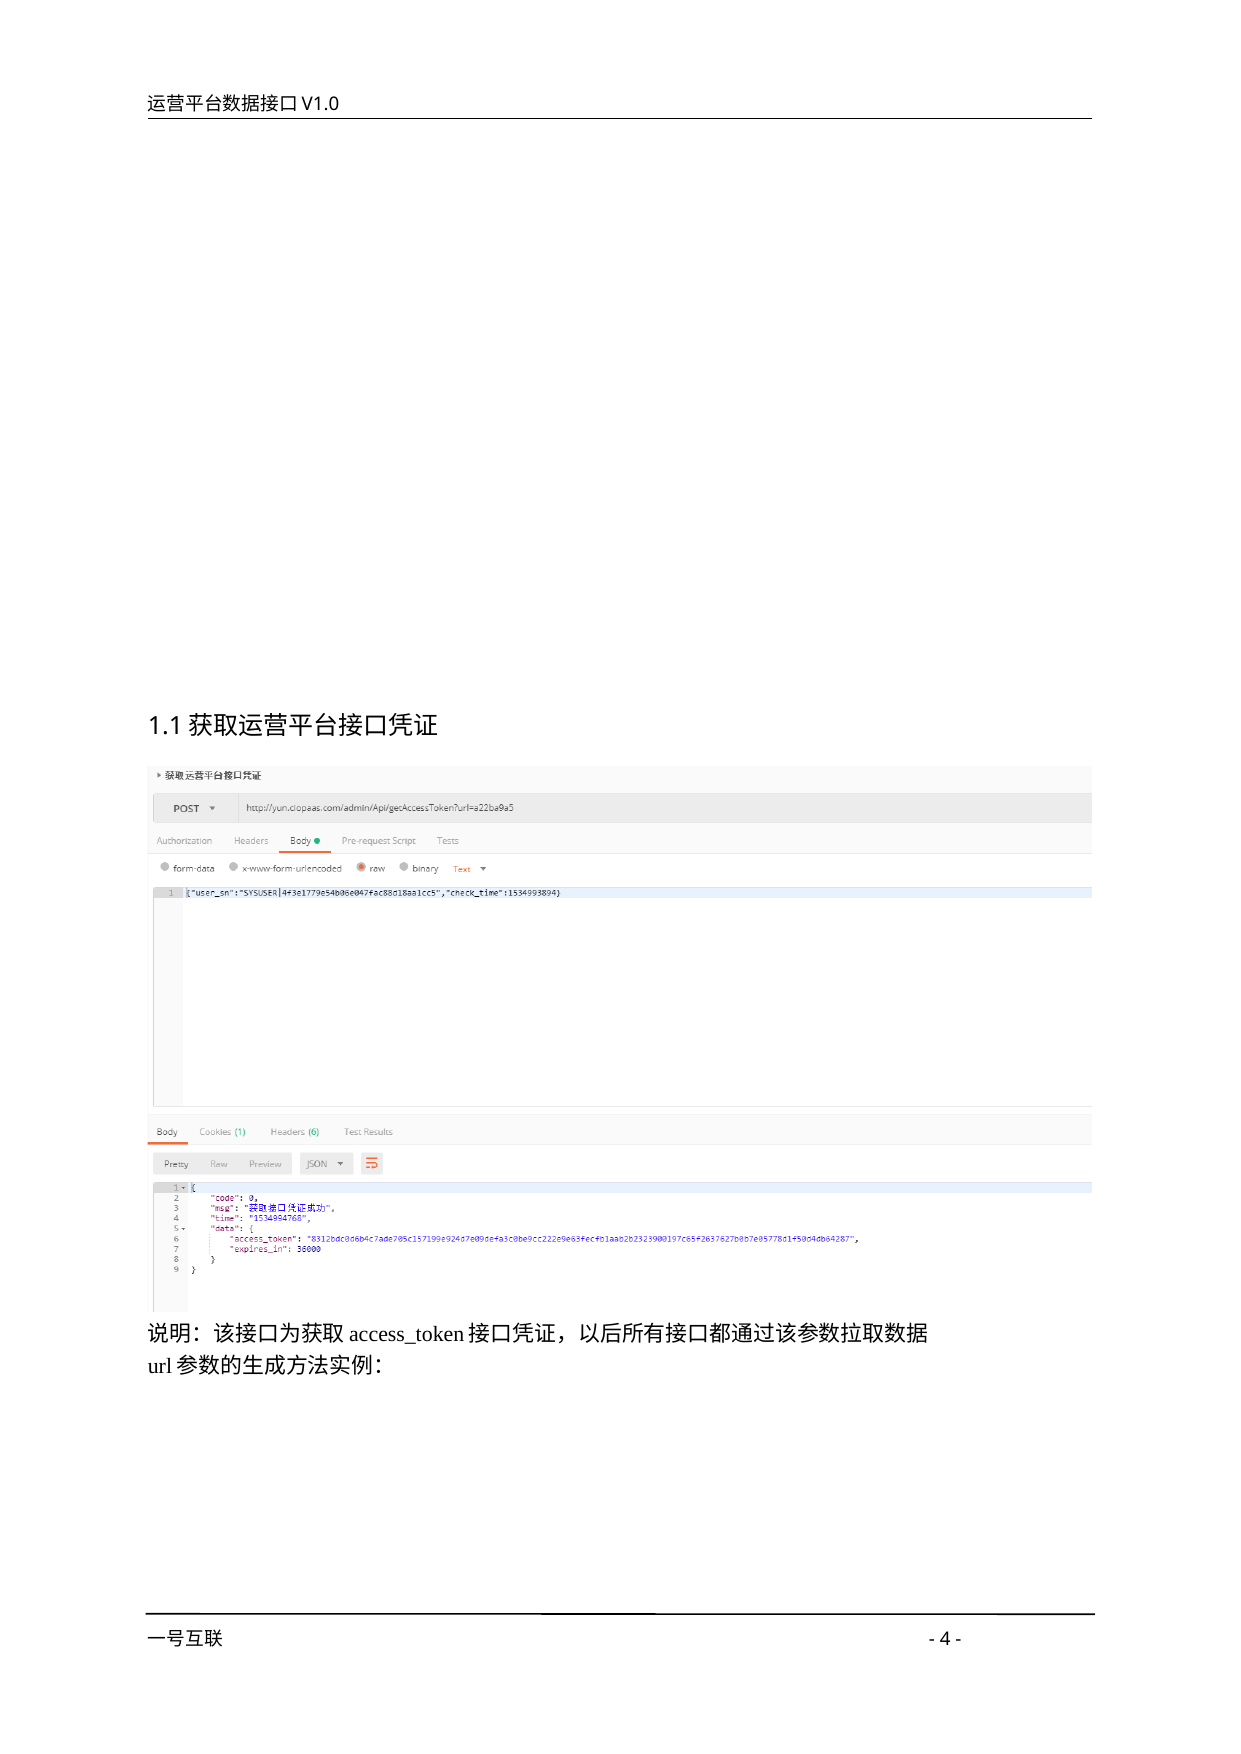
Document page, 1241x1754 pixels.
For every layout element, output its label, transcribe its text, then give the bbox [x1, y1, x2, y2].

picture [147, 766, 1092, 1312]
subtitle 1.1获取运营平台接口凭证 [148, 691, 1092, 756]
text url参数的生成方法实例： [148, 1348, 1092, 1380]
text 说明：该接口为获取access_token接口凭证，以后所有接口都通过该参数拉取数据 [148, 1315, 1092, 1348]
